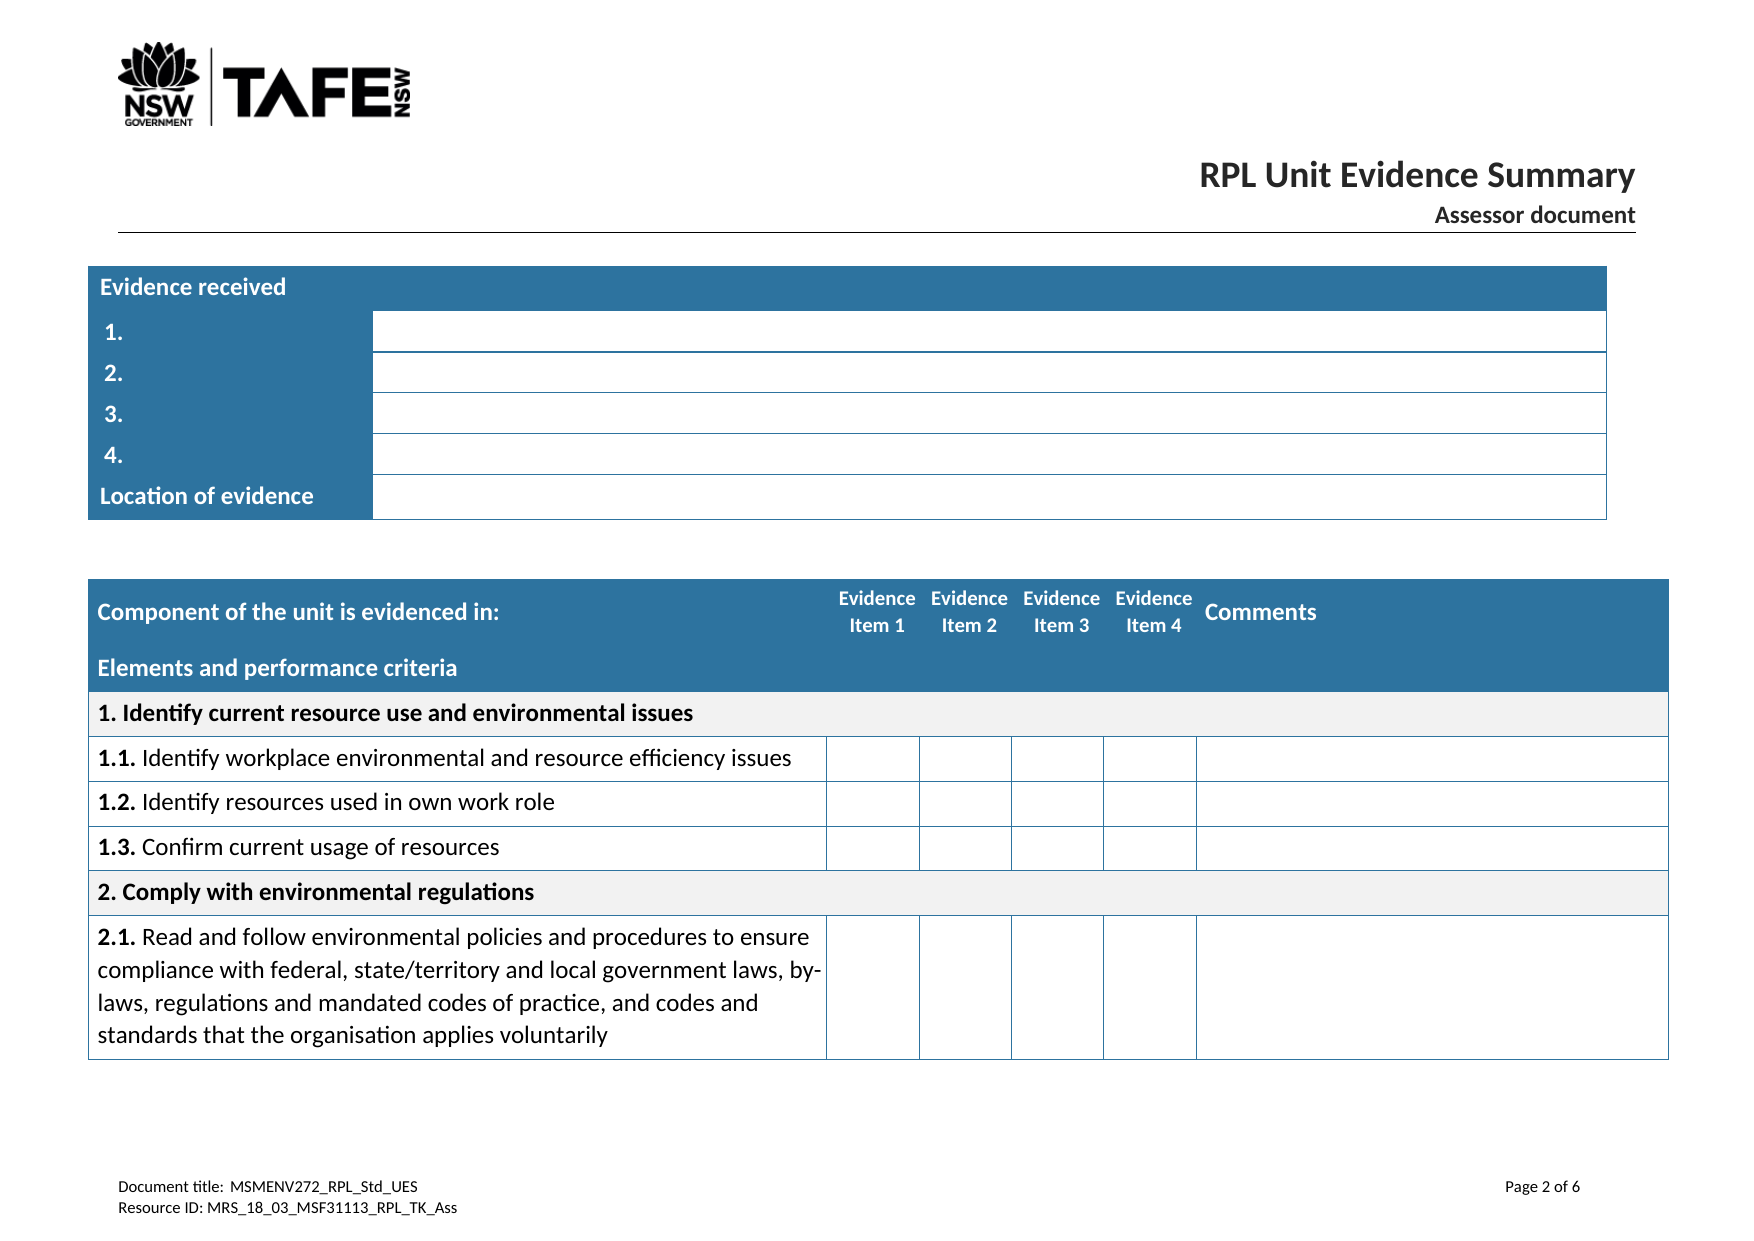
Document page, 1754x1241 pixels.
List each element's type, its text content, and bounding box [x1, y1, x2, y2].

table_cell [1197, 782, 1668, 826]
table_header Evidence Item 3 [1012, 580, 1103, 646]
table_cell 2.1. Read and follow environmental policies and procedures to ensure compliance with federal, state/territory and local government laws, by-laws, regulations and mandated codes of practice, and codes and standards that the organisation applies voluntarily [89, 916, 826, 1059]
table_cell [89, 353, 372, 392]
table_cell [1197, 737, 1668, 781]
table_header Component of the unit is evidenced in: [89, 580, 826, 646]
table_cell [1197, 827, 1668, 870]
table_cell [827, 737, 919, 781]
table_cell [1104, 782, 1196, 826]
table_cell 1.2. Identify resources used in own work role [89, 782, 826, 826]
table_cell [373, 353, 1606, 392]
table_cell [827, 827, 919, 870]
table_header Evidence Item 2 [920, 580, 1011, 646]
table_cell Elements and performance criteria [89, 648, 1668, 691]
table_cell [89, 311, 372, 351]
picture [118, 42, 410, 126]
table_cell [373, 311, 1606, 351]
table_cell [373, 475, 1606, 519]
table_cell [1012, 782, 1103, 826]
table_cell 1. Identify current resource use and environmental issues [89, 692, 1668, 736]
table_cell 1.3. Confirm current usage of resources [89, 827, 826, 870]
table_cell 2. Comply with environmental regulations [89, 871, 1668, 915]
table_cell [827, 916, 919, 1059]
table_cell [1197, 916, 1668, 1059]
table_cell [1104, 737, 1196, 781]
table_cell Location of evidence [89, 475, 372, 519]
table_cell [373, 434, 1606, 474]
table_cell [373, 393, 1606, 433]
table_cell [1104, 916, 1196, 1059]
table_header Evidence Item 4 [1104, 580, 1196, 646]
table_cell [920, 916, 1011, 1059]
table_cell [827, 782, 919, 826]
table_cell [920, 827, 1011, 870]
table_header Evidence Item 1 [827, 580, 919, 646]
table_header Comments [1197, 580, 1668, 646]
table_cell [1012, 916, 1103, 1059]
table_cell [1012, 827, 1103, 870]
table_cell [920, 737, 1011, 781]
table_cell Evidence received [89, 267, 1606, 310]
table_cell [89, 393, 372, 433]
table_cell [1104, 827, 1196, 870]
table_cell 1.1. Identify workplace environmental and resource efficiency issues [89, 737, 826, 781]
table_cell [920, 782, 1011, 826]
table_cell [1012, 737, 1103, 781]
table_cell [89, 434, 372, 474]
